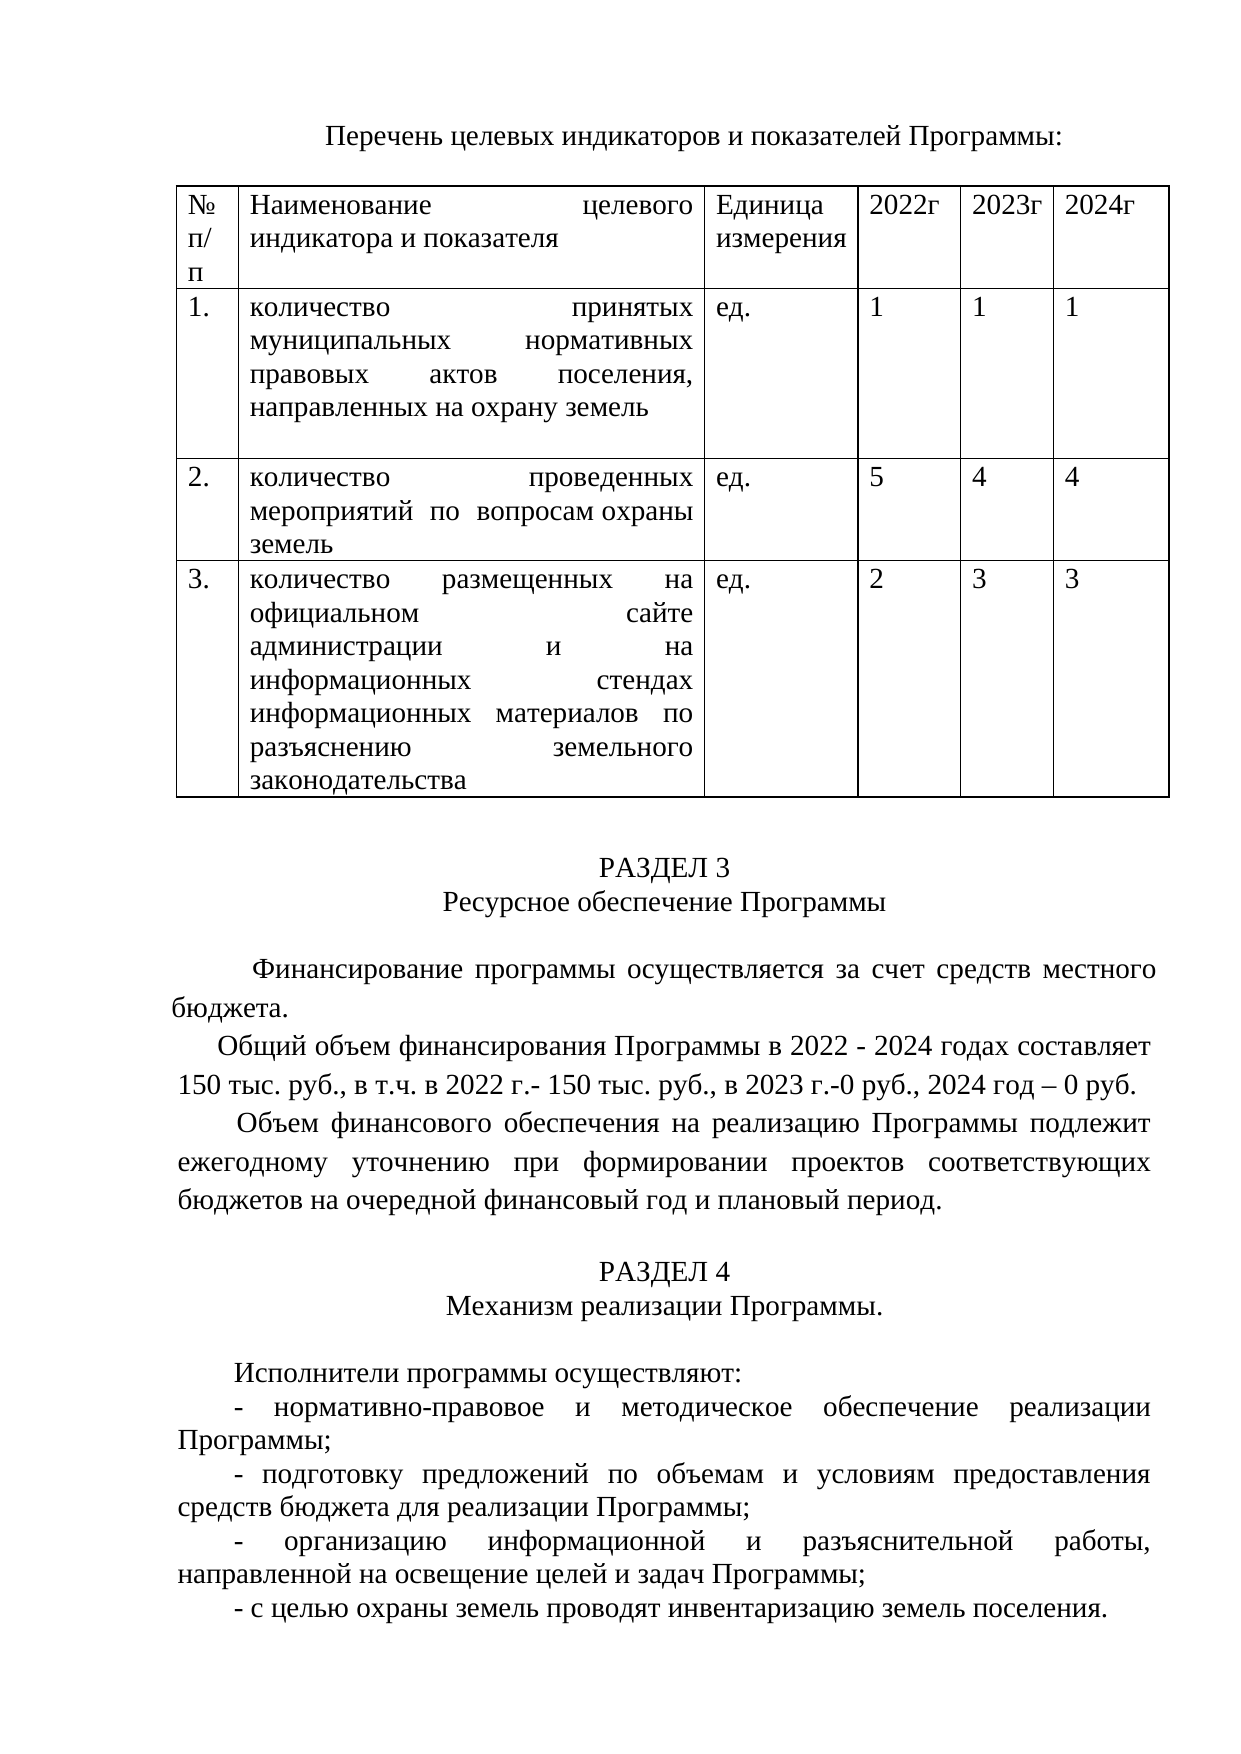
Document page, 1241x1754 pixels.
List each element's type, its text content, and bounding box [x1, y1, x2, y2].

table_cell 1. [177, 289, 238, 457]
table_header № п/п [177, 187, 238, 287]
text Финансирование программы осуществляется за счет средств местного бюджета. [171, 951, 1157, 1023]
text РАЗДЕЛ 4 [177, 1254, 1152, 1288]
table_cell количество размещенных на официальном сайте администрации и на информационных стендах информационных материалов по разъяснению земельного законодательства [239, 561, 704, 796]
table_cell 2. [177, 459, 238, 560]
table_cell 5 [859, 459, 960, 560]
text - нормативно-правовое и методическое обеспечение реализации Программы; [177, 1389, 1152, 1456]
table_header Единица измерения [705, 187, 857, 287]
table_cell 1 [961, 289, 1053, 457]
table_cell количество принятых муниципальных нормативных правовых актов поселения, направленных на охрану земель [239, 289, 704, 457]
table_cell ед. [705, 289, 857, 457]
table_cell количество проведенных мероприятий по вопросам охраны земель [239, 459, 704, 560]
table_cell 4 [1054, 459, 1168, 560]
table_cell 3 [1054, 561, 1168, 796]
table_header 2022г [859, 187, 960, 287]
text Механизм реализации Программы. [177, 1288, 1152, 1322]
table_cell 2 [859, 561, 960, 796]
text Ресурсное обеспечение Программы [177, 884, 1152, 918]
table_header 2024г [1054, 187, 1168, 287]
table_header 2023г [961, 187, 1053, 287]
text Общий объем финансирования Программы в 2022 - 2024 годах составляет 150 тыс. руб., в т.ч. в 2022 г.- 150 тыс. руб., в 2023 г.-0 руб., 2024 год – 0 руб. [177, 1028, 1152, 1100]
text - с целью охраны земель проводят инвентаризацию земель поселения. [177, 1590, 1152, 1623]
text Объем финансового обеспечения на реализацию Программы подлежит ежегодному уточнению при формировании проектов соответствующих бюджетов на очередной финансовый год и плановый период. [177, 1105, 1152, 1216]
text РАЗДЕЛ 3 [177, 851, 1152, 884]
text Исполнители программы осуществляют: [177, 1355, 1152, 1389]
table_cell 3 [961, 561, 1053, 796]
text - организацию информационной и разъяснительной работы, направленной на освещение целей и задач Программы; [177, 1523, 1152, 1590]
table_cell ед. [705, 459, 857, 560]
table_cell 1 [1054, 289, 1168, 457]
text - подготовку предложений по объемам и условиям предоставления средств бюджета для реализации Программы; [177, 1456, 1152, 1523]
table_cell 3. [177, 561, 238, 796]
table_header Наименование целевого индикатора и показателя [239, 187, 704, 287]
table_cell 4 [961, 459, 1053, 560]
text Перечень целевых индикаторов и показателей Программы: [177, 118, 1152, 152]
table_cell 1 [859, 289, 960, 457]
table_cell ед. [705, 561, 857, 796]
